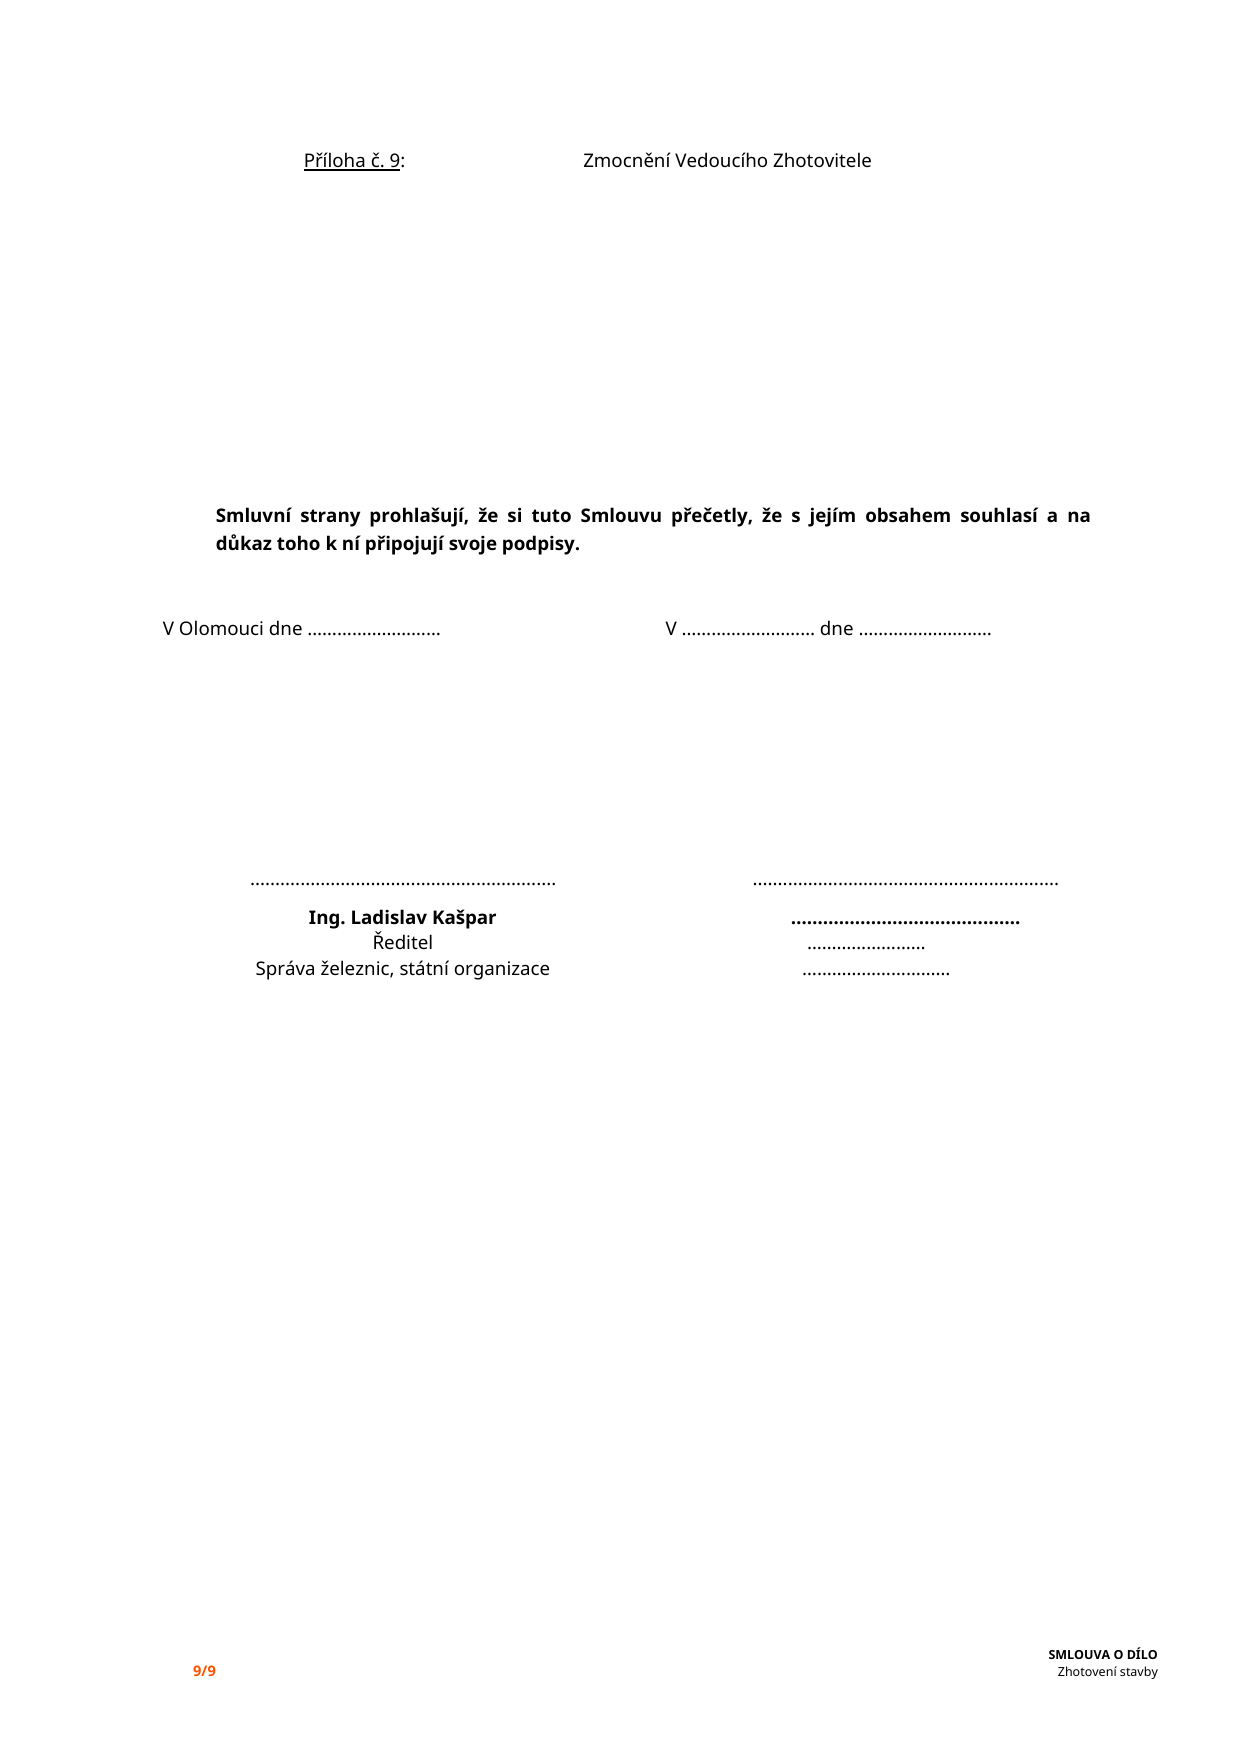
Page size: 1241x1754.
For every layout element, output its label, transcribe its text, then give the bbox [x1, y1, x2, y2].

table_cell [216, 148, 572, 188]
table_cell ............................................................. ……………………………………. …………………… ………………………… [654, 863, 1157, 981]
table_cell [572, 148, 1093, 188]
text Smluvní strany prohlašují, že si tuto Smlouvu přečetly, že s jejím obsahem souhlasí a na důkaz toho k ní připojují svoje podpisy. [216, 502, 1093, 556]
table_cell ............................................................. Ing. Ladislav Kašpar Ředitel Správa železnic, státní organizace [151, 863, 654, 981]
table_header V ……………………… dne ……………………… [654, 571, 1157, 862]
table_header V Olomouci dne ……………………… [151, 571, 654, 862]
